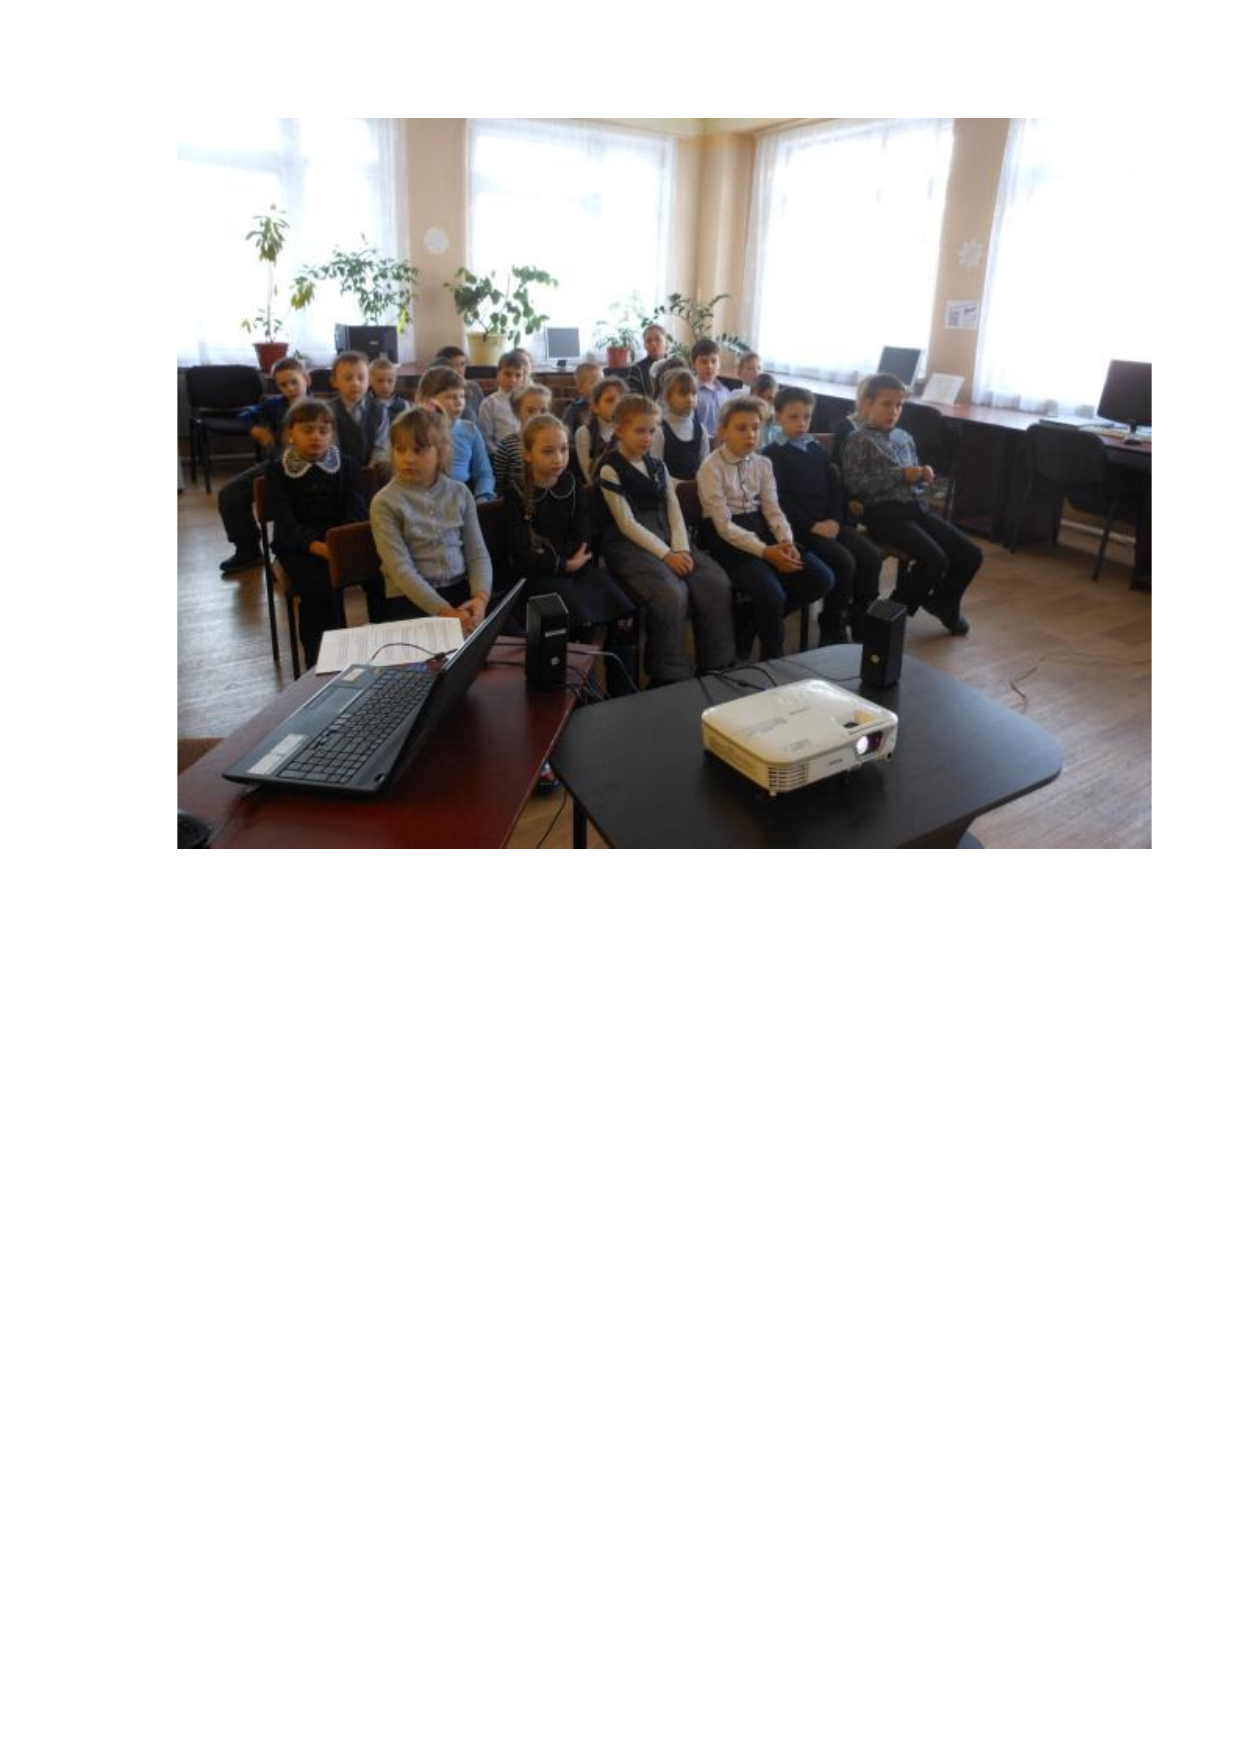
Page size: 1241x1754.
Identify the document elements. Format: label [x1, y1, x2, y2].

picture [177, 118, 1152, 849]
